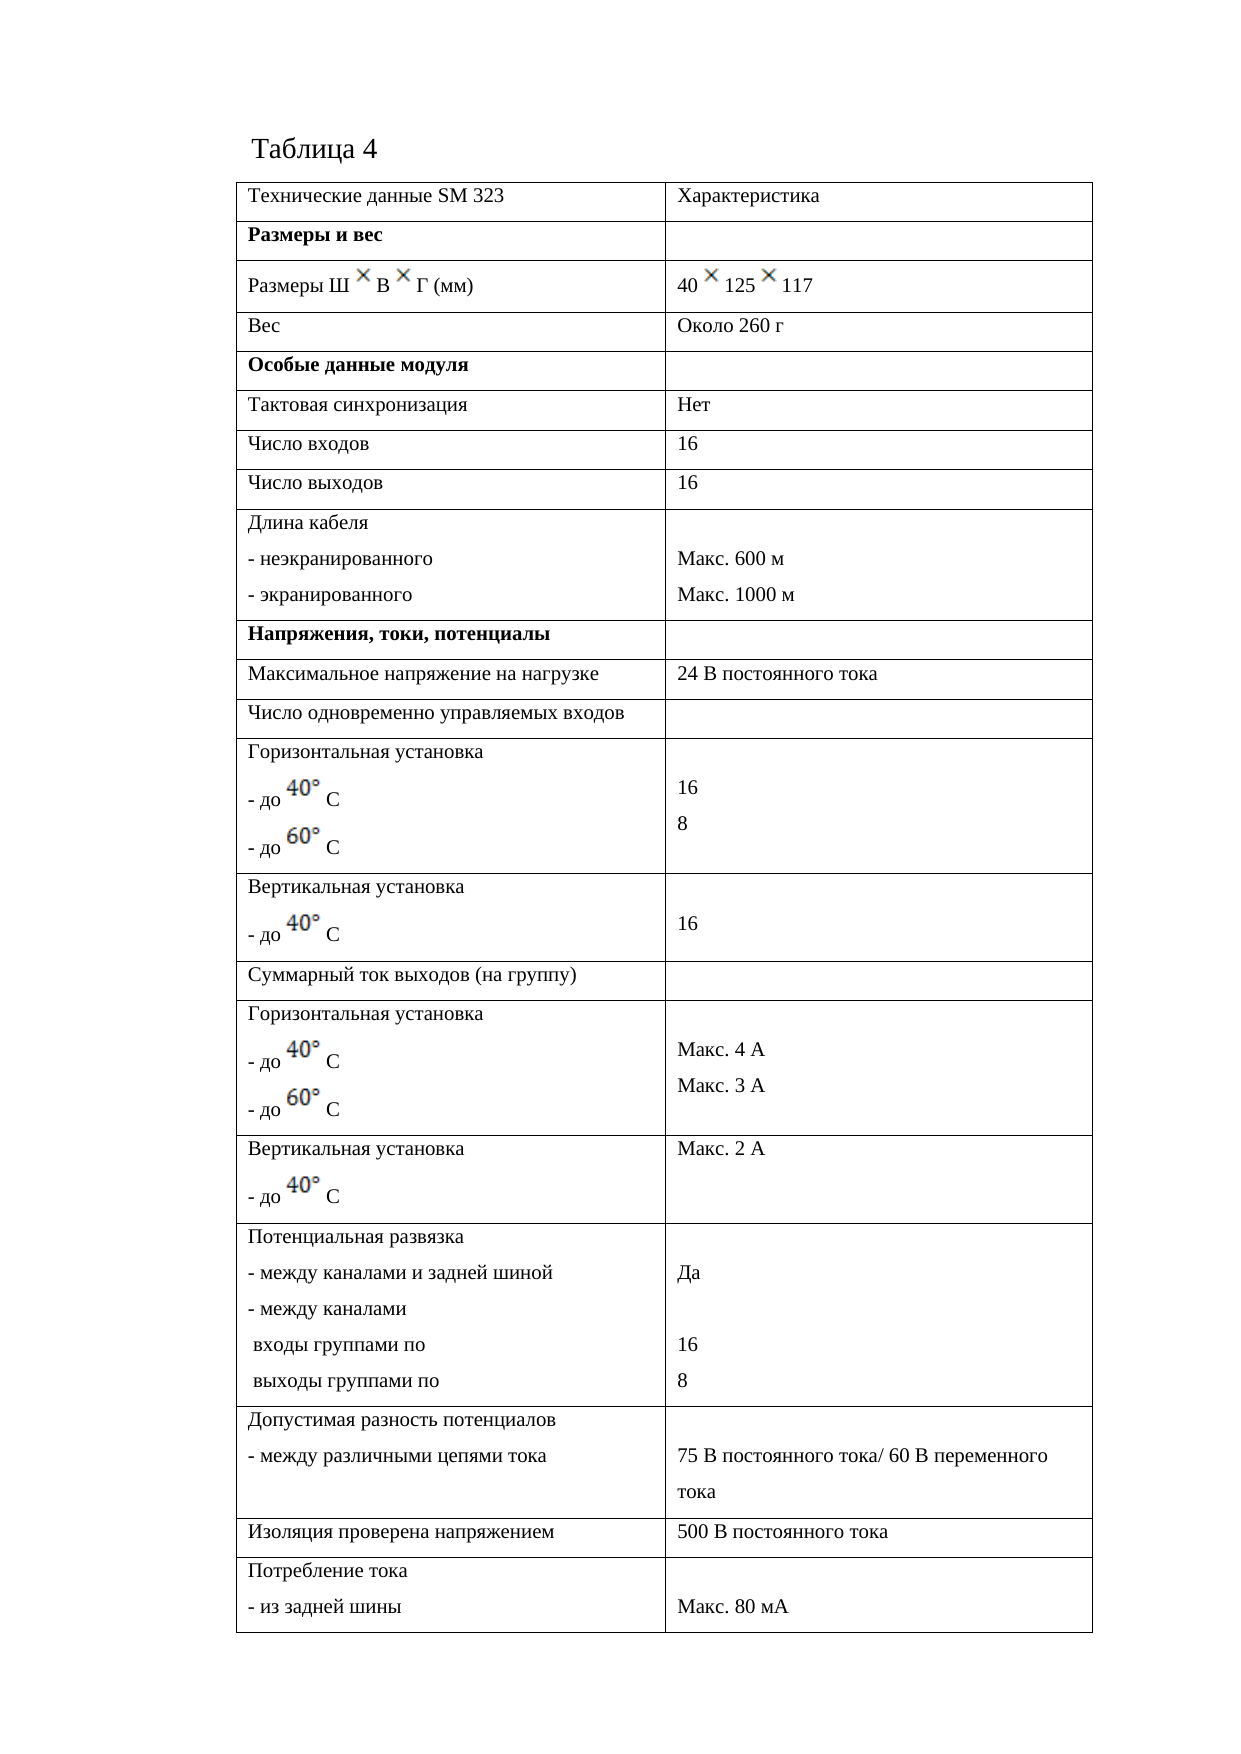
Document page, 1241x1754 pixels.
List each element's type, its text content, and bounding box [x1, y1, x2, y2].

table_cell Потенциальная развязка - между каналами и задней шиной - между каналами входы группами по выходы группами по [237, 1224, 665, 1406]
table_cell 16 [666, 431, 1092, 469]
table_cell Максимальное напряжение на нагрузке [237, 660, 665, 699]
table_cell 24 В постоянного тока [666, 660, 1092, 699]
picture [286, 1036, 321, 1069]
table_cell 40 125 117 [666, 261, 1092, 312]
table_cell Размеры Ш В Г (мм) [237, 261, 665, 312]
table_cell Вертикальная установка - до С [237, 1136, 665, 1222]
table_cell [666, 700, 1092, 738]
table_cell Размеры и вес [237, 222, 665, 260]
text Таблица 4 [177, 131, 1152, 165]
picture [703, 261, 719, 293]
table_cell [666, 352, 1092, 390]
table_cell Особые данные модуля [237, 352, 665, 390]
table_cell 75 В постоянного тока/ 60 В переменного тока [666, 1407, 1092, 1517]
table_cell Напряжения, токи, потенциалы [237, 621, 665, 659]
table_cell Допустимая разность потенциалов - между различными цепями тока [237, 1407, 665, 1517]
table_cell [666, 1558, 1092, 1632]
picture [286, 910, 321, 942]
table_cell 16 [666, 470, 1092, 508]
table_header Технические данные SM 323 [237, 183, 665, 221]
picture [286, 775, 321, 807]
table_cell [666, 962, 1092, 1000]
table_cell Нет [666, 391, 1092, 430]
picture [286, 1172, 321, 1204]
table_cell Вес [237, 313, 665, 351]
table_cell Макс. 600 м Макс. 1000 м [666, 510, 1092, 620]
table_cell Около 260 г [666, 313, 1092, 351]
table_cell [666, 222, 1092, 260]
picture [760, 261, 777, 293]
table_cell Длина кабеля - неэкранированного - экранированного [237, 510, 665, 620]
table_cell Вертикальная установка - до С [237, 874, 665, 961]
table_cell Изоляция проверена напряжением [237, 1519, 665, 1557]
table_cell Число выходов [237, 470, 665, 508]
table_header Характеристика [666, 183, 1092, 221]
table_cell Да 16 8 [666, 1224, 1092, 1406]
table_cell Суммарный ток выходов (на группу) [237, 962, 665, 1000]
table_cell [237, 1558, 665, 1632]
table_cell 16 [666, 874, 1092, 961]
table_cell [666, 621, 1092, 659]
table_cell Число входов [237, 431, 665, 469]
picture [286, 1084, 321, 1117]
table_cell Горизонтальная установка - до С - до С [237, 1001, 665, 1135]
picture [395, 261, 411, 293]
table_cell Макс. 2 А [666, 1136, 1092, 1222]
picture [355, 261, 371, 293]
table_cell Горизонтальная установка - до С - до С [237, 739, 665, 873]
table_cell Макс. 4 А Макс. 3 А [666, 1001, 1092, 1135]
table_cell 16 8 [666, 739, 1092, 873]
picture [286, 823, 321, 855]
table_cell Тактовая синхронизация [237, 391, 665, 430]
table_cell Число одновременно управляемых входов [237, 700, 665, 738]
table_cell 500 В постоянного тока [666, 1519, 1092, 1557]
